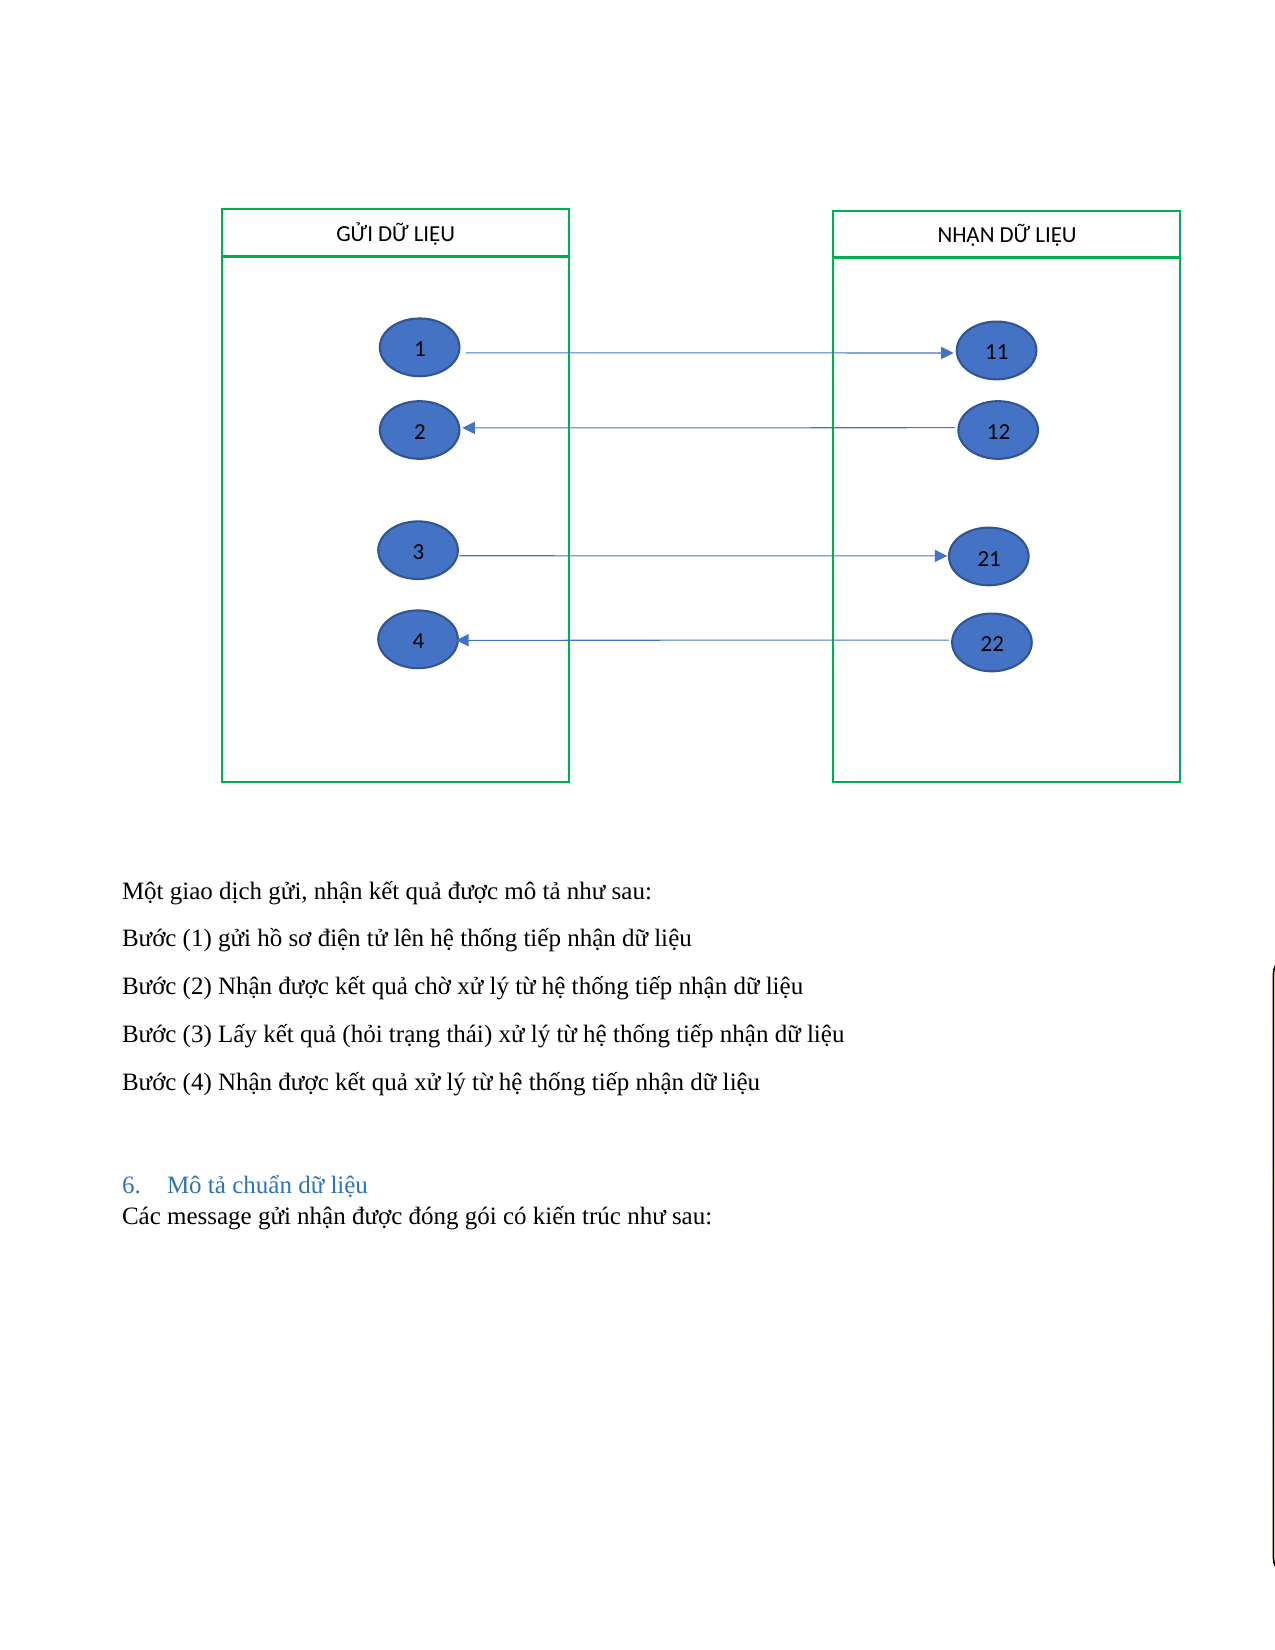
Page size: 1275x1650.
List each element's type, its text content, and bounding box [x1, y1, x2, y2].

text Bước (1) gửi hồ sơ điện tử lên hệ thống tiếp nhận dữ liệu [122, 923, 1200, 952]
text Bước (3) Lấy kết quả (hỏi trạng thái) xử lý từ hệ thống tiếp nhận dữ liệu [122, 1019, 1200, 1048]
text Các message gửi nhận được đóng gói có kiến trúc như sau: [122, 1201, 1200, 1230]
text Bước (4) Nhận được kết quả xử lý từ hệ thống tiếp nhận dữ liệu [122, 1067, 1200, 1095]
subtitle Mô tả chuẩn dữ liệu [122, 1170, 1200, 1199]
text Bước (2) Nhận được kết quả chờ xử lý từ hệ thống tiếp nhận dữ liệu [122, 971, 1200, 1000]
text Một giao dịch gửi, nhận kết quả được mô tả như sau: [122, 876, 1200, 904]
